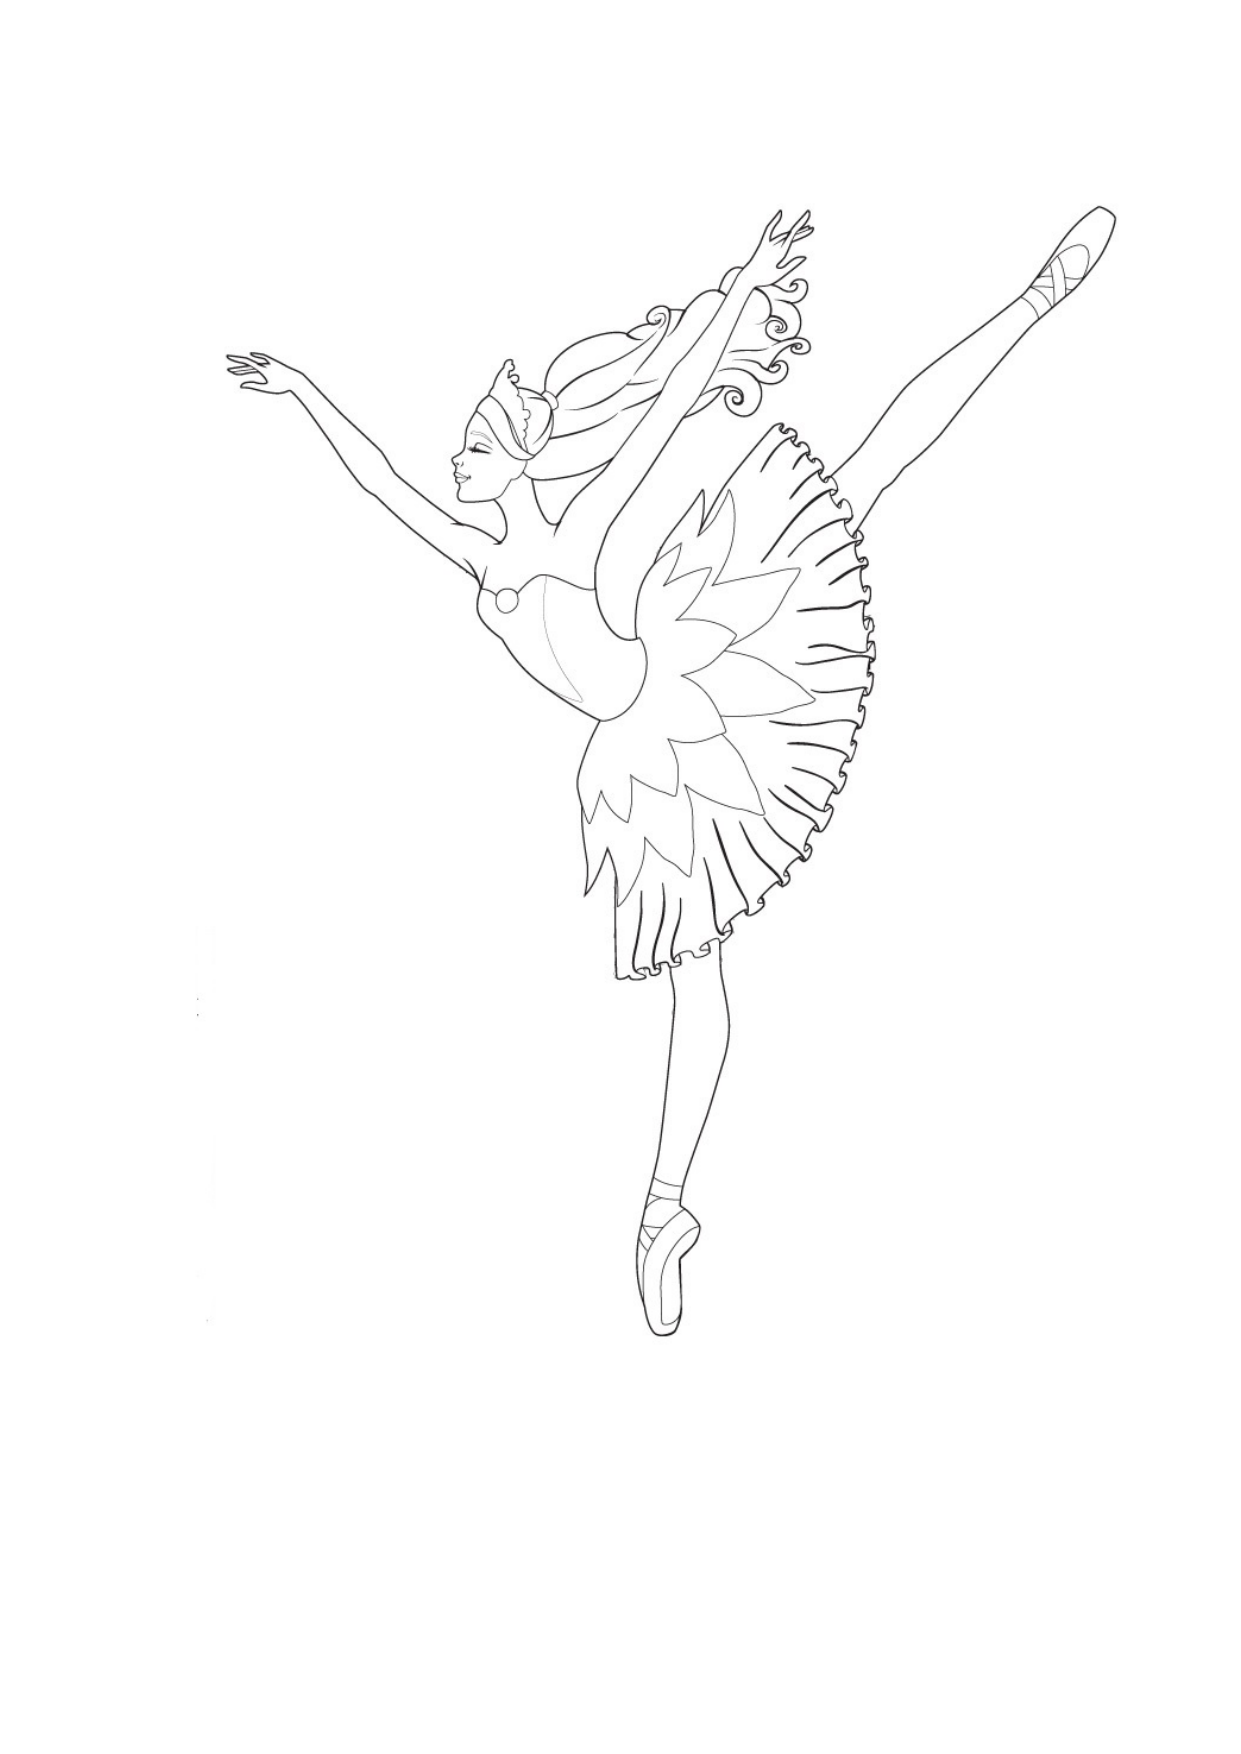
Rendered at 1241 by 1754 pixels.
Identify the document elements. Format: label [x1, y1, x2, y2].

picture [177, 118, 1152, 1378]
